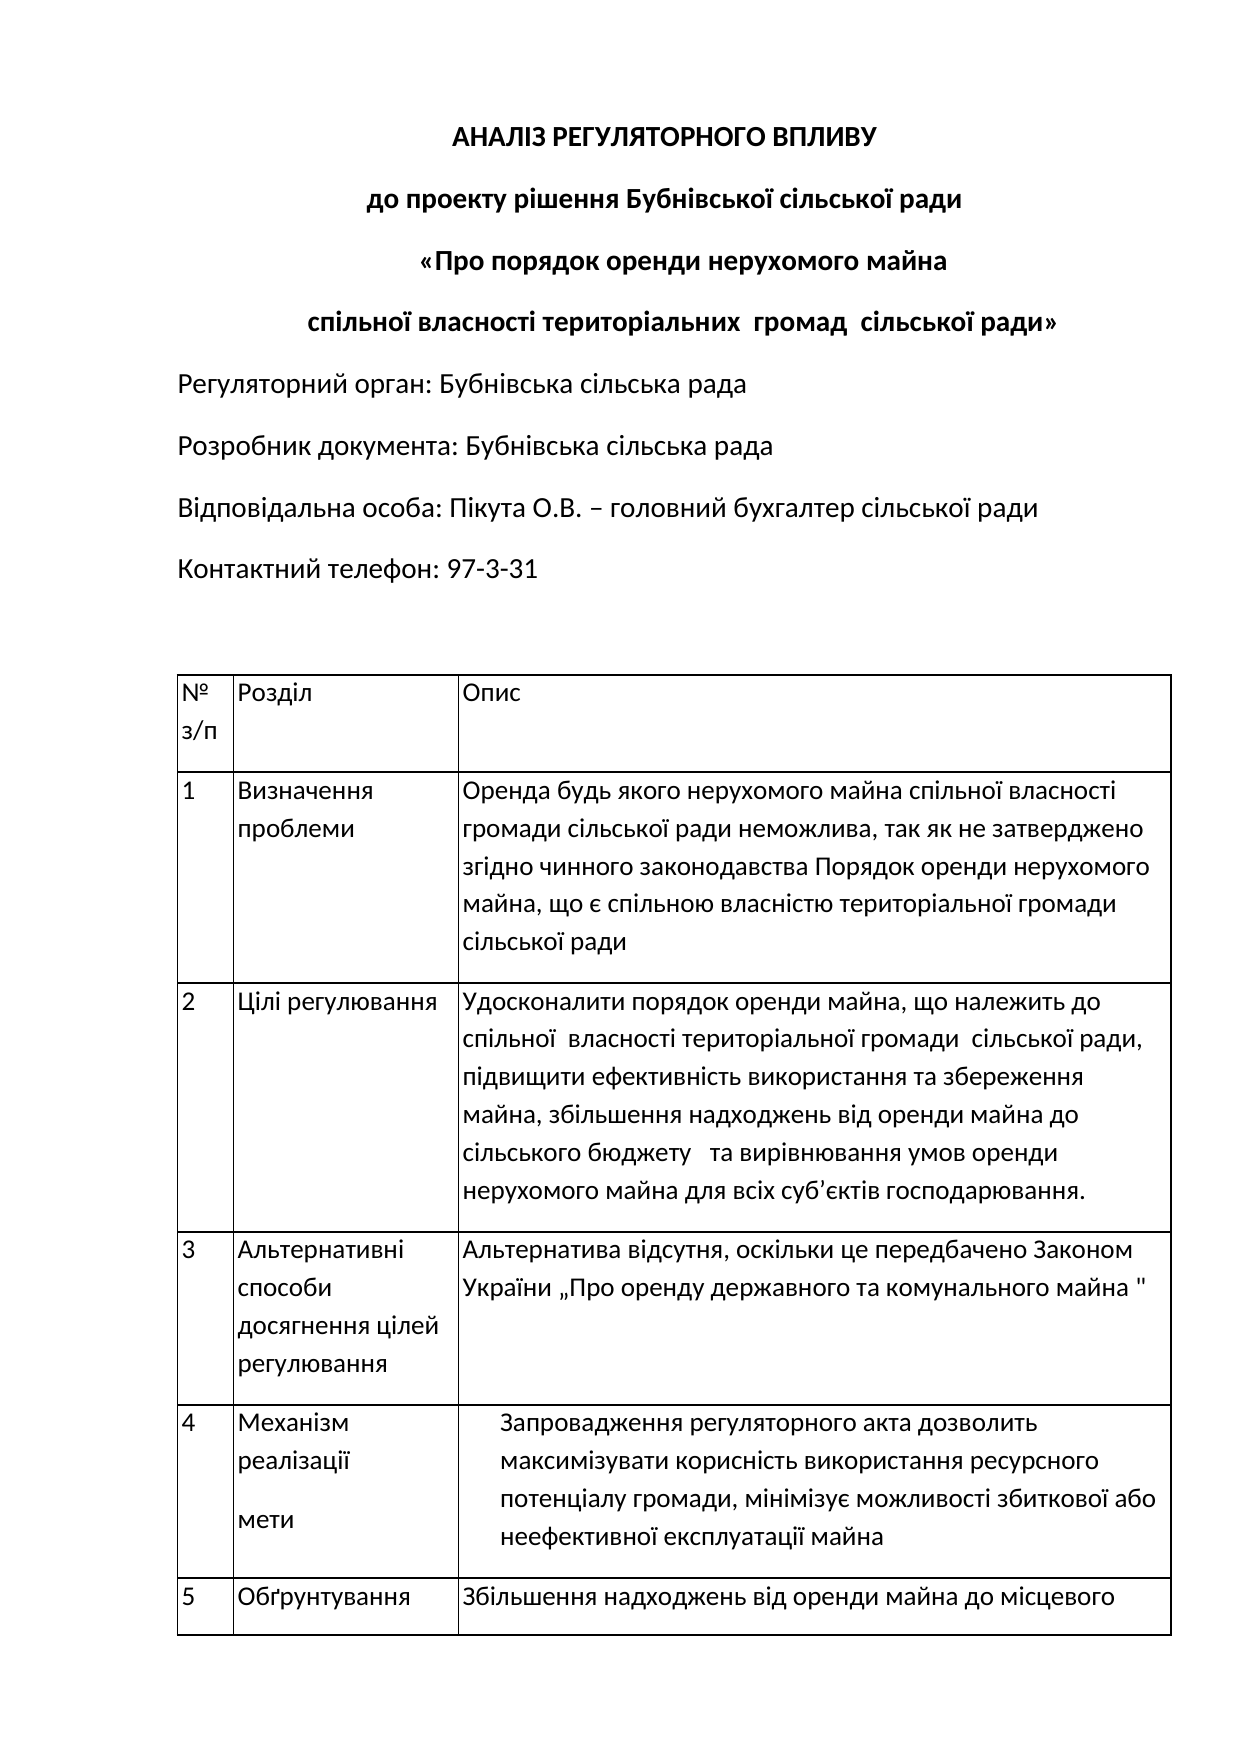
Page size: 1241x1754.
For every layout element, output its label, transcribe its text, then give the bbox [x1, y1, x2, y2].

table_cell Удосконалити порядок оренди майна, що належить до спільної власності територіальної громади сільської ради, підвищити ефективність використання та збереження майна, збільшення надходжень від оренди майна до сільського бюджету та вирівнювання умов оренди нерухомого майна для всіх суб’єктів господарювання. [459, 984, 1170, 1231]
text Контактний телефон: 97-3-31 [177, 551, 1152, 586]
table_header Розділ [234, 676, 458, 771]
table_cell Альтернативні способи досягнення цілей регулювання [234, 1233, 458, 1404]
table_cell Механізм реалізації мети [234, 1406, 458, 1577]
table_cell 2 [178, 984, 233, 1231]
table_cell 1 [178, 773, 233, 982]
table_cell Альтернатива відсутня, оскільки це передбачено Законом України „Про оренду державного та комунального майна " [459, 1233, 1170, 1404]
text АНАЛІЗ РЕГУЛЯТОРНОГО ВПЛИВУ [177, 118, 1152, 154]
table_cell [459, 1579, 1170, 1634]
text спільної власності територіальних громад сільської ради» [215, 303, 1152, 339]
table_header № з/п [178, 676, 233, 771]
text Відповідальна особа: Пікута О.В. – головний бухгалтер сільської ради [177, 489, 1152, 524]
text Розробник документа: Бубнівська сільська рада [177, 427, 1152, 463]
table_cell Оренда будь якого нерухомого майна спільної власності громади сільської ради неможлива, так як не затверджено згідно чинного законодавства Порядок оренди нерухомого майна, що є спільною власністю територіальної громади сільської ради [459, 773, 1170, 982]
text Регуляторний орган: Бубнівська сільська рада [177, 365, 1152, 401]
text «Про порядок оренди нерухомого майна [215, 242, 1152, 277]
text до проекту рішення Бубнівської сільської ради [177, 180, 1152, 216]
table_header Опис [459, 676, 1170, 771]
table_cell Запровадження регуляторного акта дозволить максимізувати корисність використання ресурсного потенціалу громади, мінімізує можливості збиткової або неефективної експлуатації майна [459, 1406, 1170, 1577]
table_cell 3 [178, 1233, 233, 1404]
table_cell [234, 1579, 458, 1634]
table_cell 4 [178, 1406, 233, 1577]
table_cell Визначення проблеми [234, 773, 458, 982]
table_cell Цілі регулювання [234, 984, 458, 1231]
table_cell 5 [178, 1579, 233, 1634]
